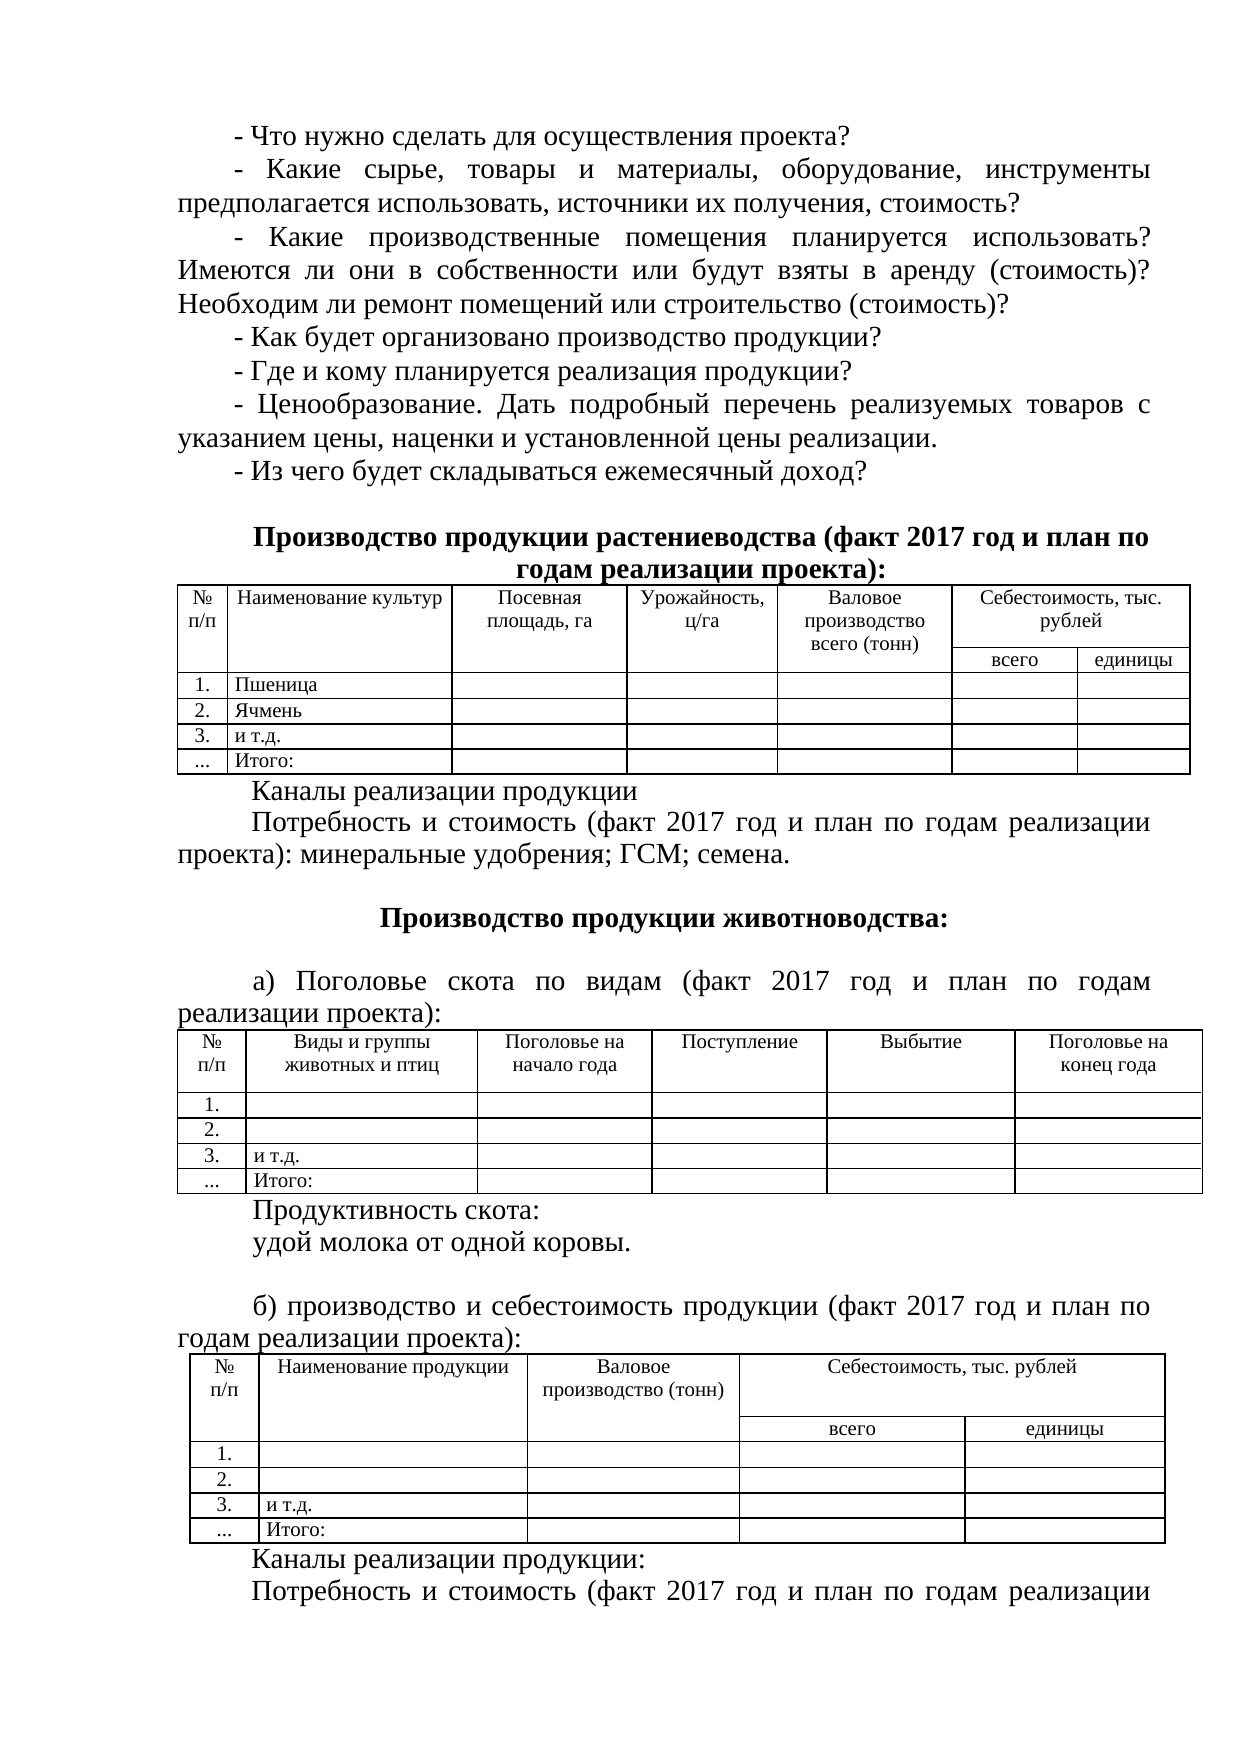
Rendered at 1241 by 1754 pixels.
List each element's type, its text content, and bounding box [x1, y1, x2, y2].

table_cell и т.д. [228, 725, 451, 748]
table_cell 1. [178, 1093, 245, 1117]
table_header № п/п [178, 1031, 245, 1091]
text - Ценообразование. Дать подробный перечень реализуемых товаров с указанием цены, наценки и установленной цены реализации. [177, 386, 1152, 453]
table_header Валовое производство (тонн) [528, 1355, 739, 1441]
table_cell [453, 725, 626, 748]
table_header Посевная площадь, га [453, 586, 626, 672]
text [177, 1575, 1152, 1607]
table_cell [247, 1119, 477, 1143]
table_cell [653, 1169, 826, 1193]
table_cell 3. [178, 725, 227, 748]
table_cell единицы [1078, 648, 1189, 672]
text Каналы реализации продукции [177, 775, 1152, 806]
table_cell [478, 1119, 651, 1143]
table_cell [1016, 1117, 1202, 1143]
table_cell [953, 673, 1077, 697]
table_header Поголовье на конец года [1016, 1031, 1202, 1091]
table_cell [740, 1519, 964, 1542]
table_cell [1078, 750, 1189, 773]
text - Как будет организовано производство продукции? [177, 319, 1152, 353]
table_cell и т.д. [247, 1144, 477, 1168]
table_cell [1016, 1143, 1202, 1168]
table_cell и т.д. [260, 1494, 527, 1517]
text Каналы реализации продукции: [177, 1543, 1152, 1575]
table_cell Итого: [228, 750, 451, 773]
table_cell [528, 1442, 739, 1466]
text Производство продукции животноводства: [177, 902, 1152, 933]
table_cell [1078, 725, 1189, 748]
table_cell [653, 1144, 826, 1168]
table_cell [628, 725, 777, 748]
table_cell единицы [966, 1417, 1164, 1441]
table_cell Итого: [260, 1519, 527, 1542]
table_header Выбытие [828, 1031, 1014, 1091]
table_cell [953, 699, 1077, 723]
table_header Поголовье на начало года [478, 1031, 651, 1091]
text б) производство и себестоимость продукции (факт 2017 год и план по годам реализации проекта): [177, 1289, 1152, 1353]
table_cell [953, 750, 1077, 773]
table_cell всего [740, 1417, 964, 1441]
table_cell [828, 1093, 1014, 1117]
table_cell [1016, 1168, 1202, 1193]
table_cell Итого: [247, 1169, 477, 1193]
text Потребность и стоимость (факт 2017 год и план по годам реализации проекта): минеральные удобрения; ГСМ; семена. [177, 806, 1152, 870]
table_cell [828, 1119, 1014, 1143]
table_cell [1016, 1091, 1202, 1117]
table_header № п/п [178, 586, 227, 672]
table_cell [966, 1442, 1164, 1466]
table_cell [953, 725, 1077, 748]
table_cell [740, 1494, 964, 1517]
text Продуктивность скота: [177, 1194, 1152, 1226]
table_cell [966, 1519, 1164, 1542]
table_cell [478, 1144, 651, 1168]
table_cell [1078, 699, 1189, 723]
table_cell [247, 1093, 477, 1117]
table_cell 1. [178, 673, 227, 697]
table_cell всего [953, 648, 1077, 672]
table_cell [628, 673, 777, 697]
text - Какие производственные помещения планируется использовать? Имеются ли они в собственности или будут взяты в аренду (стоимость)? Необходим ли ремонт помещений или строительство (стоимость)? [177, 219, 1152, 319]
table_cell [778, 699, 951, 723]
table_header Наименование культур [228, 586, 451, 672]
table_header Себестоимость, тыс. рублей [953, 586, 1189, 647]
table_cell [778, 673, 951, 697]
table_cell [740, 1468, 964, 1492]
table_cell [828, 1169, 1014, 1193]
table_cell [778, 725, 951, 748]
table_cell [1078, 673, 1189, 697]
table_cell [628, 750, 777, 773]
table_cell [478, 1169, 651, 1193]
table_header № п/п [191, 1355, 258, 1441]
table_cell 2. [191, 1468, 258, 1492]
table_cell 1. [191, 1442, 258, 1466]
table_header Валовое производство всего (тонн) [778, 586, 951, 672]
table_header Поступление [653, 1031, 826, 1091]
table_header Себестоимость, тыс. рублей [740, 1355, 1164, 1416]
table_cell [453, 750, 626, 773]
table_cell Ячмень [228, 699, 451, 723]
table_cell [778, 750, 951, 773]
text - Что нужно сделать для осуществления проекта? [177, 118, 1152, 152]
table_cell [260, 1442, 527, 1466]
text а) Поголовье скота по видам (факт 2017 год и план по годам реализации проекта): [177, 965, 1152, 1029]
table_cell 2. [178, 1119, 245, 1143]
table_cell [528, 1494, 739, 1517]
table_cell ... [178, 750, 227, 773]
table_cell 3. [178, 1144, 245, 1168]
text удой молока от одной коровы. [177, 1226, 1152, 1258]
table_cell [528, 1468, 739, 1492]
text - Где и кому планируется реализация продукции? [177, 353, 1152, 386]
text Производство продукции растениеводства (факт 2017 год и план по годам реализации проекта): [251, 521, 1152, 584]
table_cell [966, 1468, 1164, 1492]
table_cell [260, 1468, 527, 1492]
table_cell [528, 1519, 739, 1542]
table_cell 3. [191, 1494, 258, 1517]
table_header Урожайность, ц/га [628, 586, 777, 672]
table_cell ... [178, 1169, 245, 1193]
table_header Виды и группы животных и птиц [247, 1031, 477, 1091]
table_cell [653, 1093, 826, 1117]
text - Из чего будет складываться ежемесячный доход? [177, 453, 1152, 487]
table_cell [966, 1494, 1164, 1517]
table_cell [828, 1144, 1014, 1168]
table_cell [628, 699, 777, 723]
table_cell [453, 699, 626, 723]
table_cell [478, 1093, 651, 1117]
table_cell 2. [178, 699, 227, 723]
table_cell ... [191, 1519, 258, 1542]
table_cell [653, 1119, 826, 1143]
table_cell [740, 1442, 964, 1466]
table_header Наименование продукции [260, 1355, 527, 1441]
text - Какие сырье, товары и материалы, оборудование, инструменты предполагается использовать, источники их получения, стоимость? [177, 152, 1152, 219]
table_cell Пшеница [228, 673, 451, 697]
table_cell [453, 673, 626, 697]
